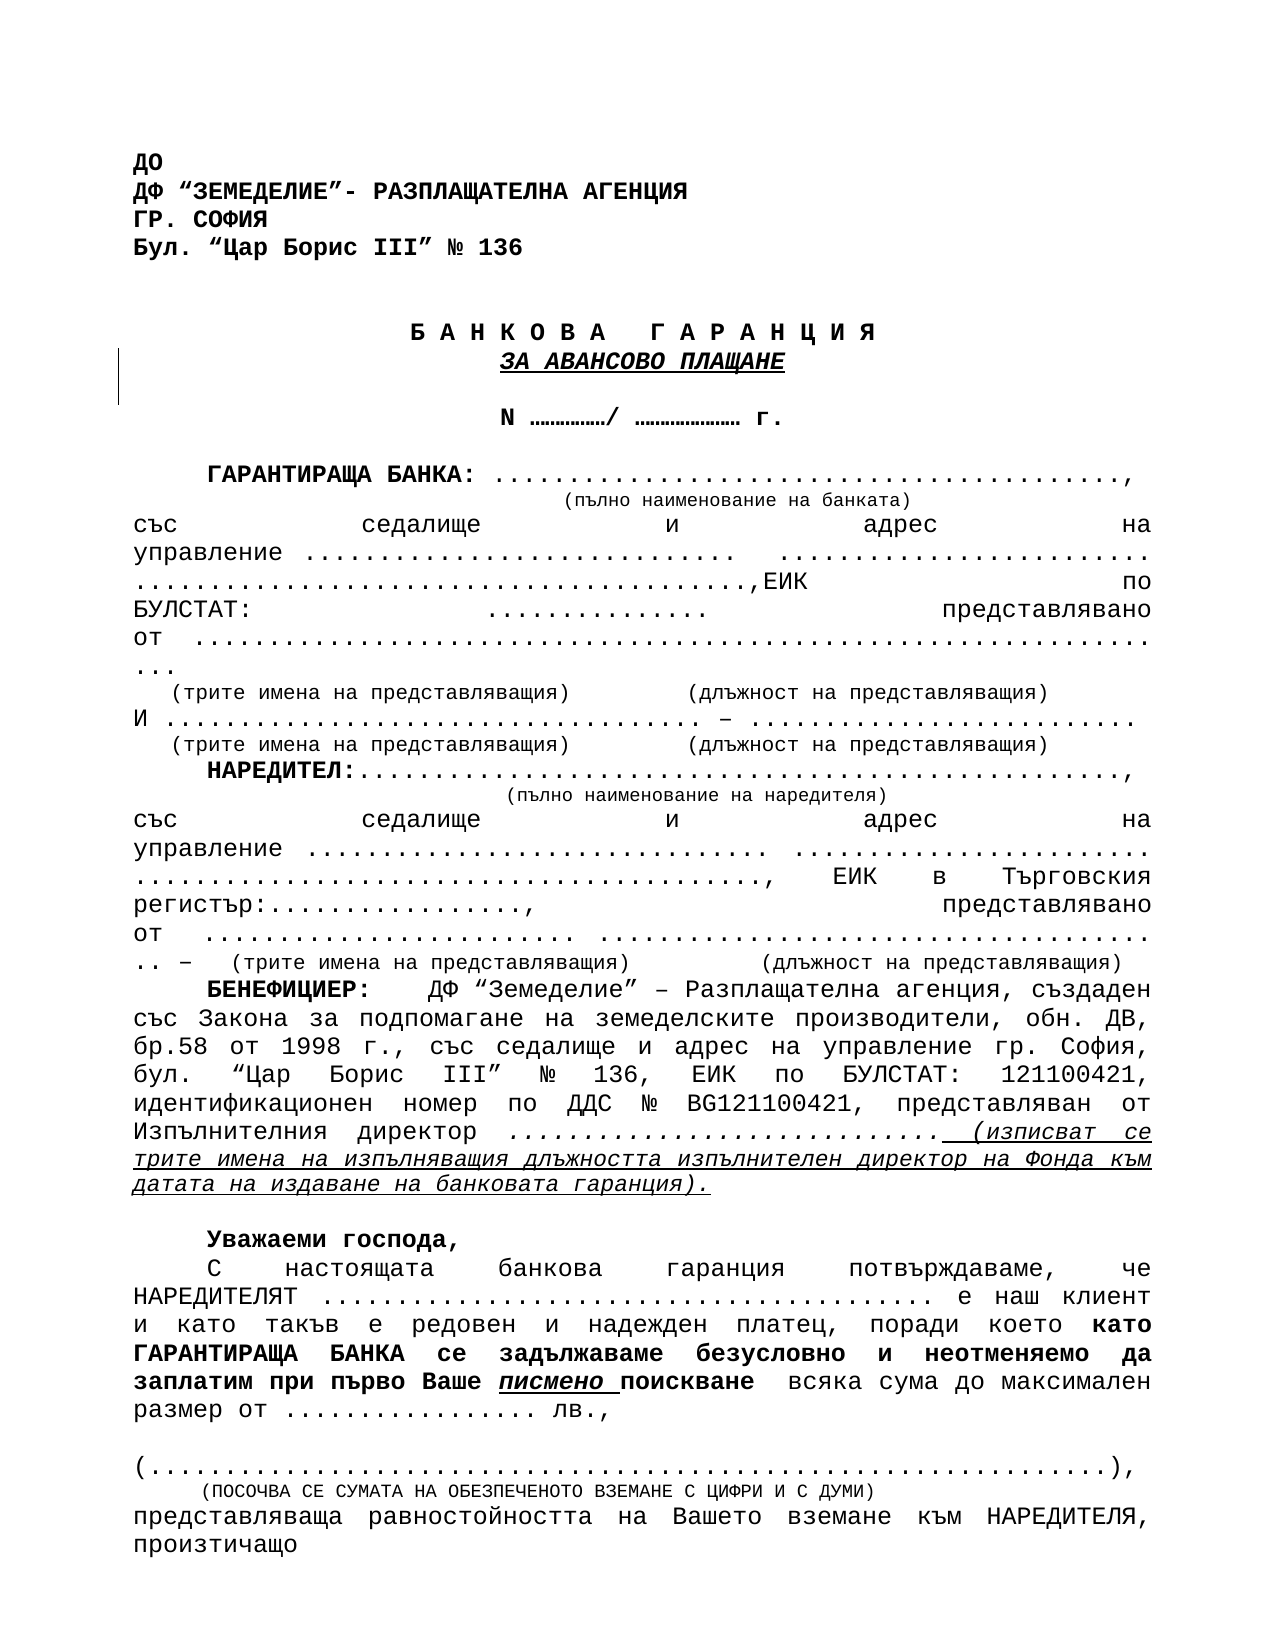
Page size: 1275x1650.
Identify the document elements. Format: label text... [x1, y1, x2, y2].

text Бул. “Цар Борис ІІІ” № 136 [133, 235, 1152, 263]
text БЕНЕФИЦИЕР: ДФ “Земеделие” – Разплащателна агенция, създаден със Закона за подпомагане на земеделските производители, обн. ДВ, бр.58 от 1998 г., със седалище и адрес на управление гр. София, бул. “Цар Борис ІІІ” № 136, ЕИК по БУЛСТАТ: 121100421, идентификационен номер по ДДС № BG121100421, представляван от Изпълнителния директор ............................. (изписват се трите имена на изпълняващия длъжността изпълнителен директор на Фонда към датата на издаване на банковата гаранция). [133, 1170, 1152, 1199]
text И .................................... – .......................... [133, 705, 1152, 734]
text НАРЕДИТЕЛ:..................................................., [133, 757, 1152, 786]
text БЕНЕФИЦИЕР: ДФ “Земеделие” – Разплащателна агенция, създаден със Закона за подпомагане на земеделските производители, обн. ДВ, бр.58 от 1998 г., със седалище и адрес на управление гр. София, бул. “Цар Борис ІІІ” № 136, ЕИК по БУЛСТАТ: 121100421, идентификационен номер по ДДС № BG121100421, представляван от Изпълнителния директор ............................. (изписват се трите имена на изпълняващия длъжността изпълнителен директор на Фонда към датата на издаване на банковата гаранция). [133, 977, 1152, 1168]
text N ……………/ ………………… г. [133, 405, 1152, 433]
text със седалище и адрес на управление ............................... .................................................................., ЕИК в Търговския регистър:................., представлявано от ......................... ....................................... – (трите имена на представляващия) (длъжност на представляващия) [133, 807, 1152, 977]
text ЗА АВАНСОВО ПЛАЩАНЕ [133, 348, 1152, 377]
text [133, 1503, 1152, 1560]
text ДО [133, 150, 1152, 178]
text (пълно наименование на наредителя) [133, 786, 1152, 807]
text (трите имена на представляващия) (длъжност на представляващия) [133, 682, 1152, 705]
text (трите имена на представляващия) (длъжност на представляващия) [133, 734, 1152, 757]
text (ПОСОЧВА СЕ СУМАТА НА ОБЕЗПЕЧЕНОТО ВЗЕМАНЕ С ЦИФРИ И С ДУМИ) [133, 1482, 1152, 1503]
text ДФ “ЗЕМЕДЕЛИЕ”- РАЗПЛАЩАТЕЛНА АГЕНЦИЯ [133, 178, 1152, 207]
text (пълно наименование на банката) [133, 490, 1152, 512]
text ГР. СОФИЯ [133, 207, 1152, 235]
text ГАРАНТИРАЩА БАНКА: .........................................., [133, 462, 1152, 490]
text С настоящата банкова гаранция потвърждаваме, че НАРЕДИТЕЛЯТ ......................................... е наш клиент и като такъв е редовен и надежден платец, поради което като ГАРАНТИРАЩА БАНКА се задължаваме безусловно и неотменяемо да заплатим при първо Ваше писмено поискване всяка сума до максимален размер от ................. лв., (................................................................), [133, 1255, 1152, 1482]
text Б А Н К О В А Г А Р А Н Ц И Я [133, 320, 1152, 348]
text Уважаеми господа, [133, 1227, 1152, 1255]
text със седалище и адрес на управление ............................. ..................................................................,ЕИК по БУЛСТАТ: ............... представлявано от ................................................................... [133, 512, 1152, 682]
